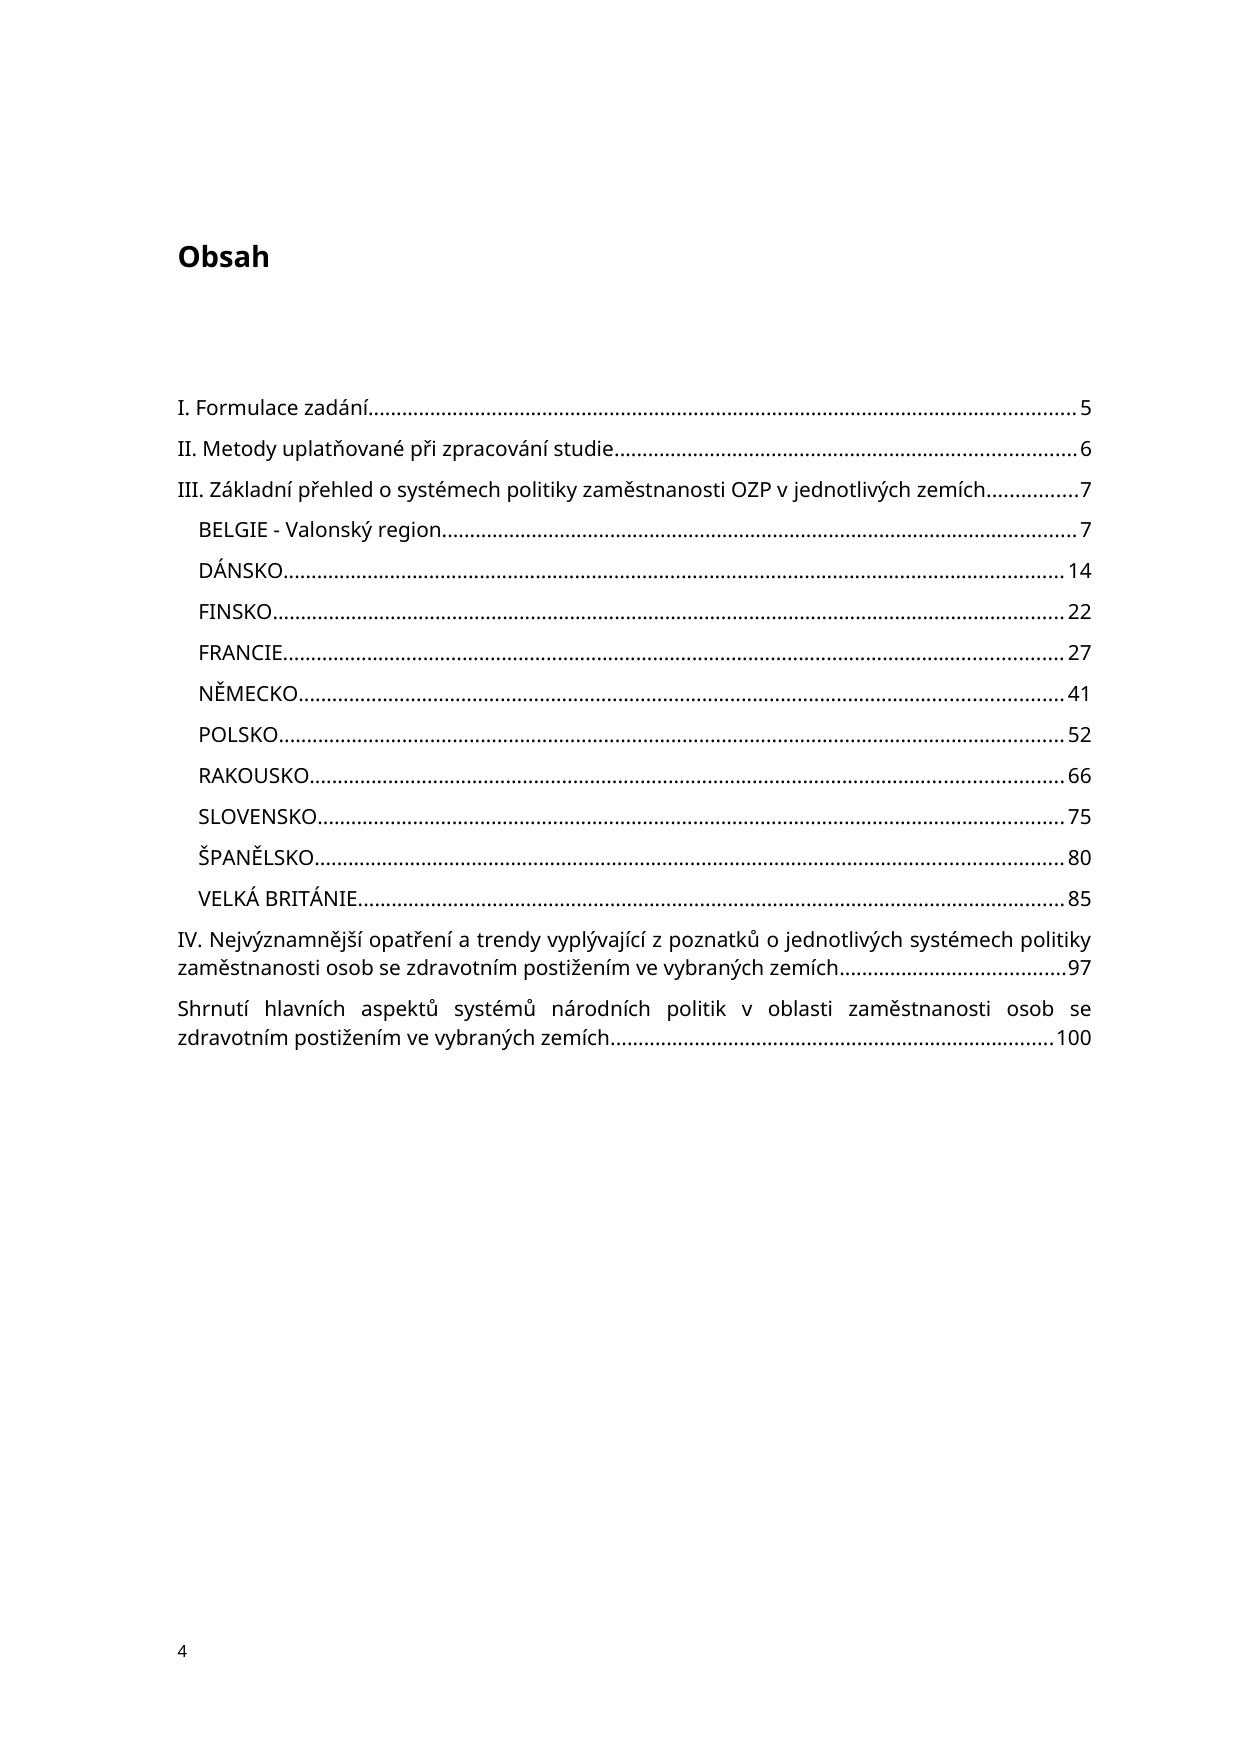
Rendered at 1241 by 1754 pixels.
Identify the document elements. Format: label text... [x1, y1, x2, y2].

text POLSKO 52 [198, 720, 1093, 749]
text RAKOUSKO 66 [198, 761, 1093, 790]
text FRANCIE 27 [198, 638, 1093, 667]
text Obsah [177, 236, 1093, 276]
text BELGIE - Valonský region 7 [198, 516, 1093, 544]
text SLOVENSKO 75 [198, 802, 1093, 831]
text Shrnutí hlavních aspektů systémů národních politik v oblasti zaměstnanosti osob se zdravotním postižením ve vybraných zemích 100 [177, 994, 1093, 1051]
text ŠPANĚLSKO 80 [198, 843, 1093, 872]
text NĚMECKO 41 [198, 679, 1093, 708]
text IV. Nejvýznamnější opatření a trendy vyplývající z poznatků o jednotlivých systémech politiky zaměstnanosti osob se zdravotním postižením ve vybraných zemích 97 [177, 925, 1093, 982]
text III. Základní přehled o systémech politiky zaměstnanosti OZP v jednotlivých zemích 7 [177, 475, 1093, 503]
text FINSKO 22 [198, 597, 1093, 626]
text VELKÁ BRITÁNIE 85 [198, 884, 1093, 912]
text DÁNSKO 14 [198, 557, 1093, 585]
text II. Metody uplatňované při zpracování studie 6 [177, 434, 1093, 462]
text I. Formulace zadání 5 [177, 393, 1093, 421]
